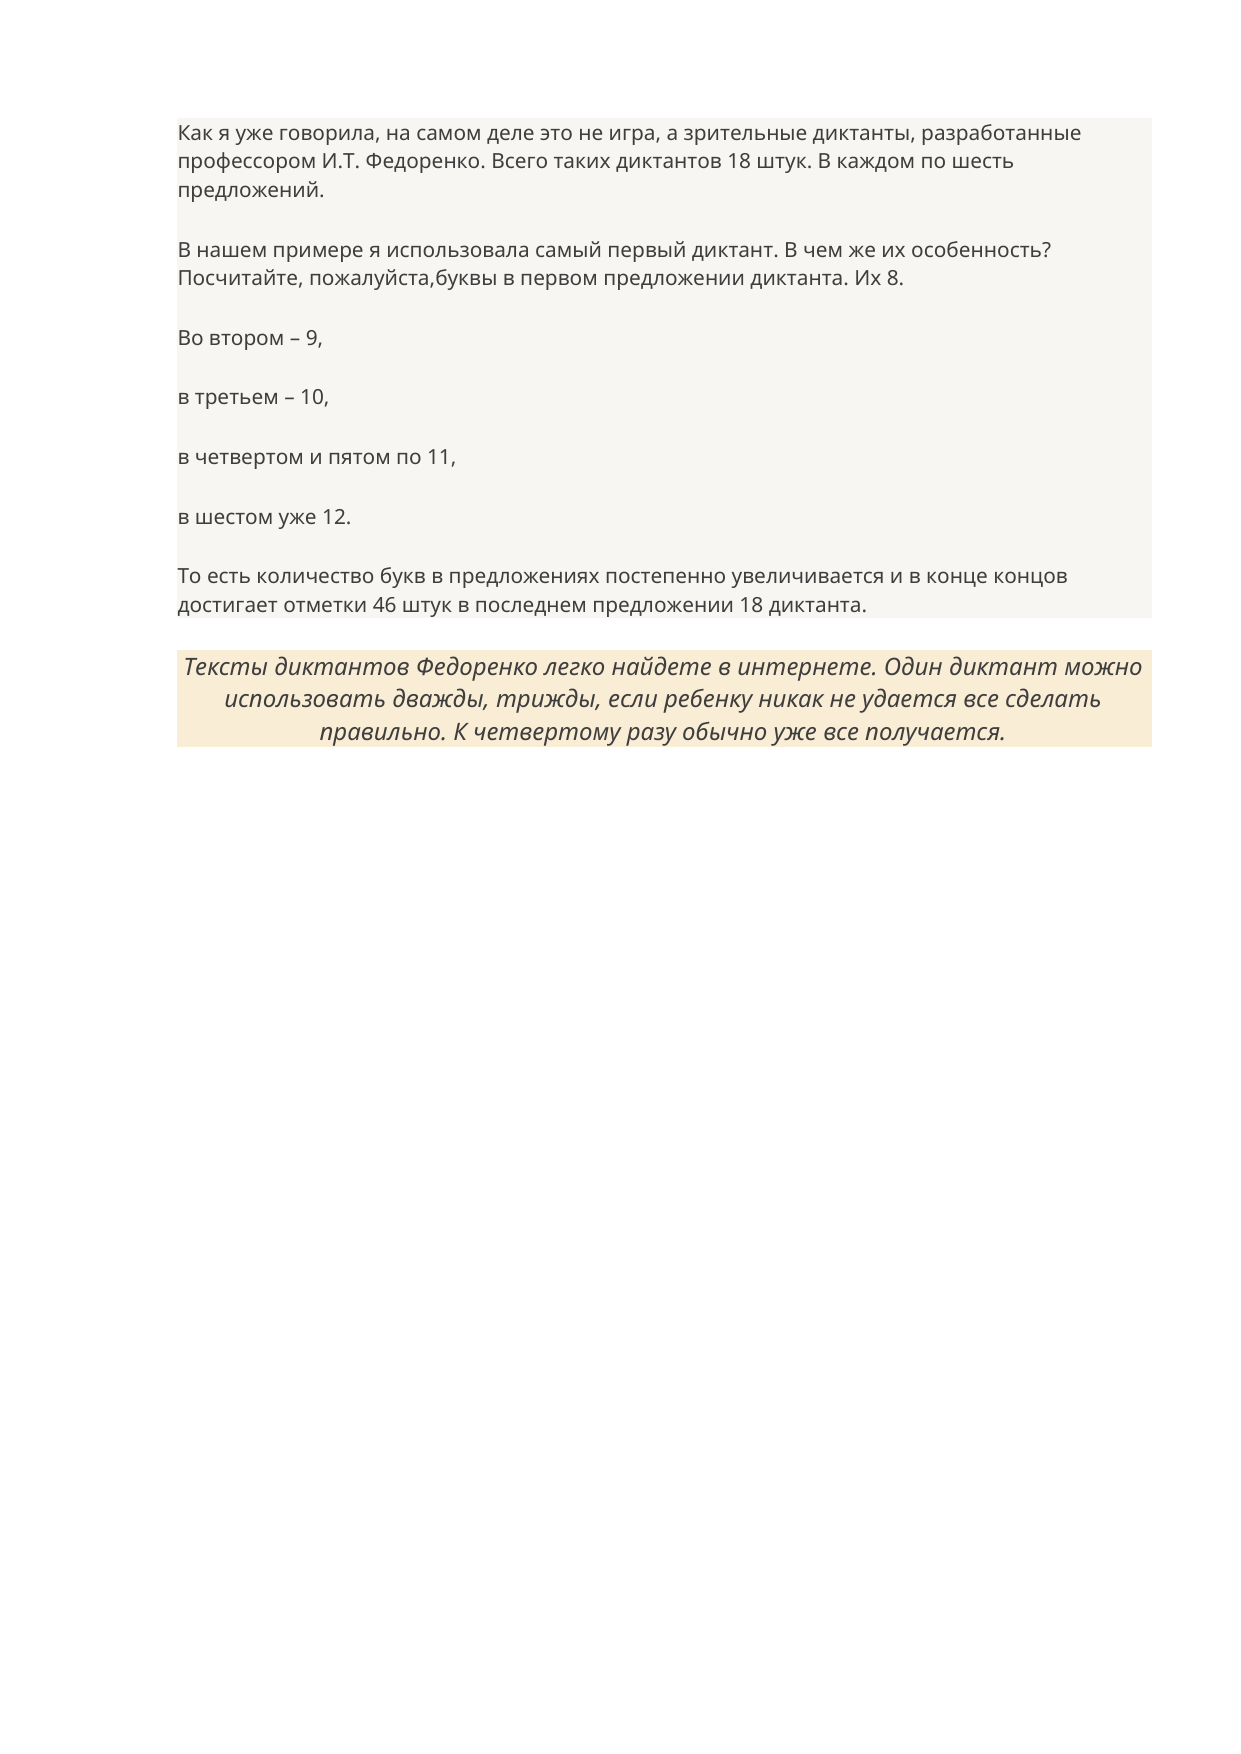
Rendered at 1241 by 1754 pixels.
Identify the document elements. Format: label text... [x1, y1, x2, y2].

text То есть количество букв в предложениях постепенно увеличивается и в конце концов достигает отметки 46 штук в последнем предложении 18 диктанта. [177, 562, 1152, 618]
text Во втором – 9, [177, 323, 1152, 351]
text в четвертом и пятом по 11, [177, 442, 1152, 471]
text Как я уже говорила, на самом деле это не игра, а зрительные диктанты, разработанные профессором И.Т. Федоренко. Всего таких диктантов 18 штук. В каждом по шесть предложений. [177, 118, 1152, 203]
text В нашем примере я использовала самый первый диктант. В чем же их особенность? Посчитайте, пожалуйста,буквы в первом предложении диктанта. Их 8. [177, 235, 1152, 292]
text Тексты диктантов Федоренко легко найдете в интернете. Один диктант можно использовать дважды, трижды, если ребенку никак не удается все сделать правильно. К четвертому разу обычно уже все получается. [177, 650, 1152, 747]
text в шестом уже 12. [177, 502, 1152, 530]
text в третьем – 10, [177, 382, 1152, 411]
